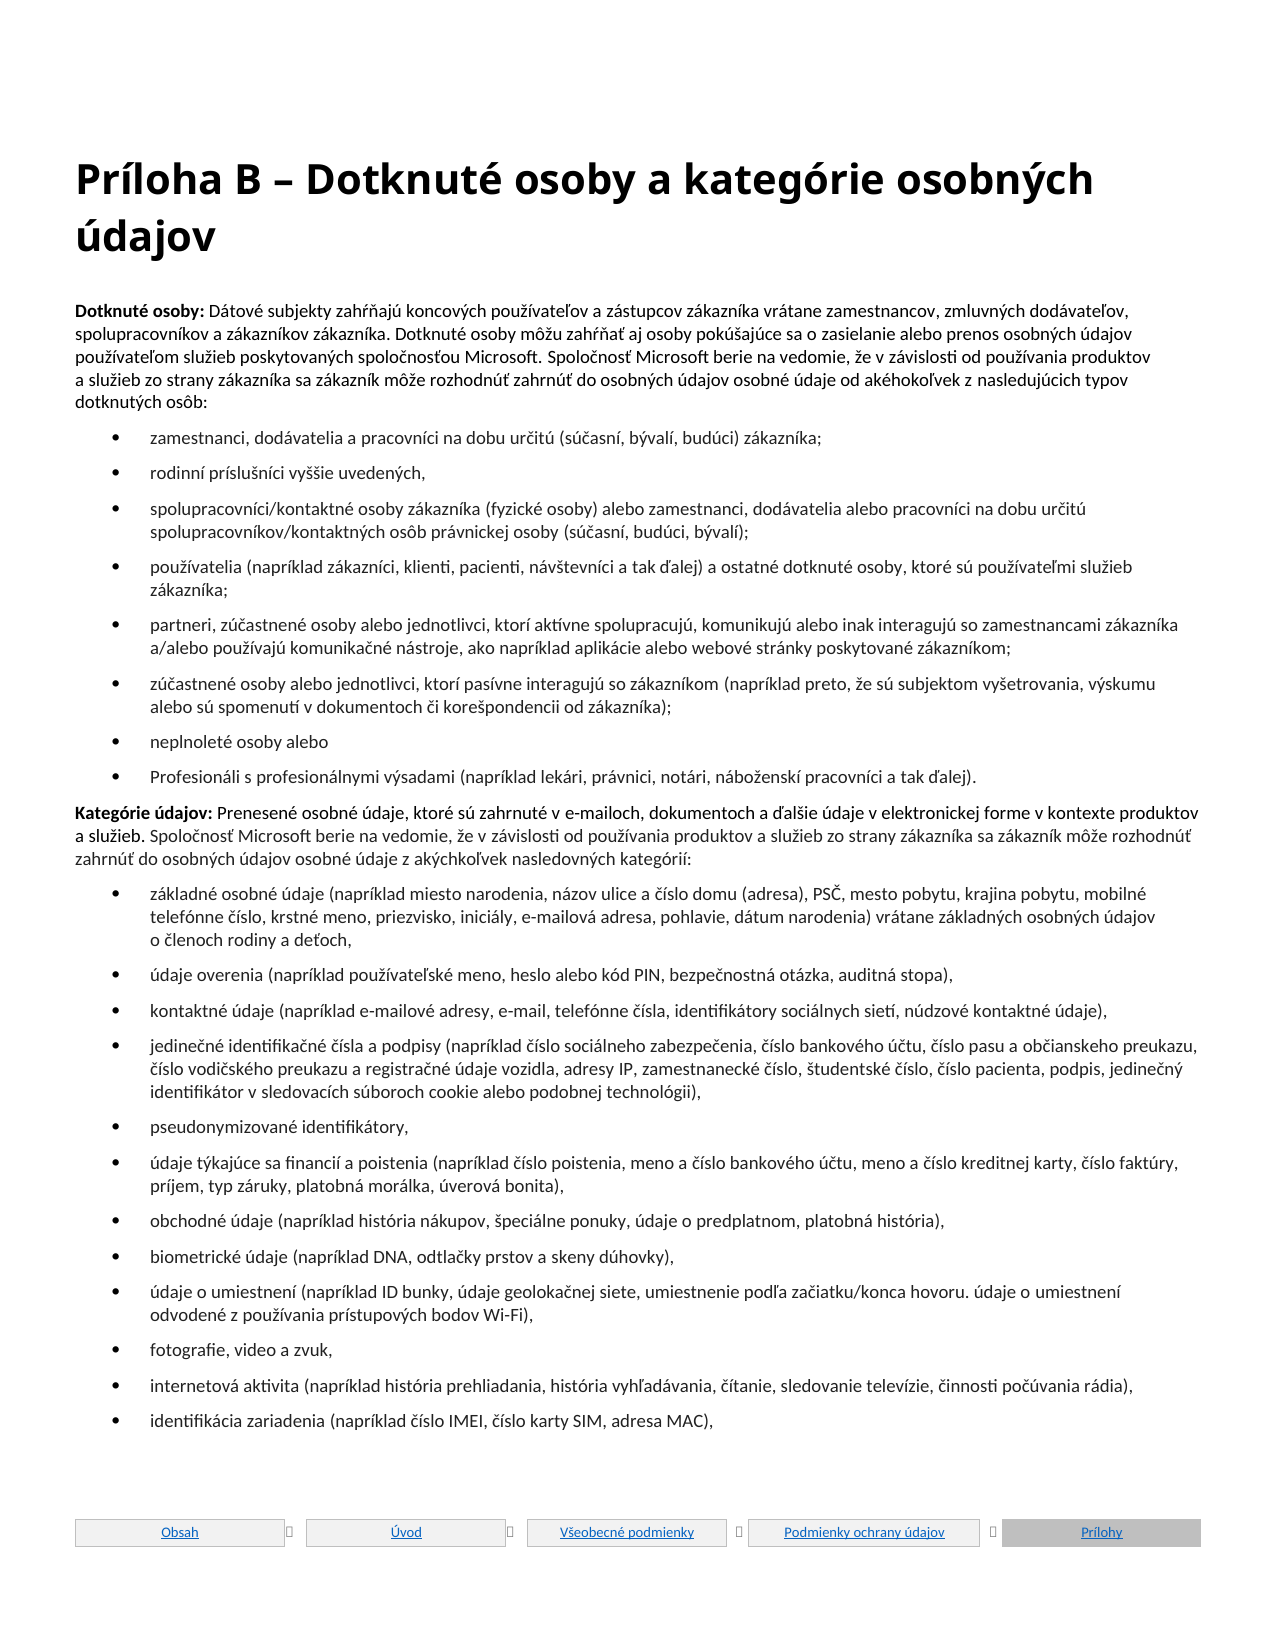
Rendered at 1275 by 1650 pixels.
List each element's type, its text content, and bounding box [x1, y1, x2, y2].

list údaje o umiestnení (napríklad ID bunky, údaje geolokačnej siete, umiestnenie podľa začiatku/konca hovoru. údaje o umiestnení odvodené z používania prístupových bodov Wi-Fi), [112, 1280, 1200, 1326]
list pseudonymizované identifikátory, [112, 1116, 1200, 1138]
list obchodné údaje (napríklad história nákupov, špeciálne ponuky, údaje o predplatnom, platobná história), [112, 1209, 1200, 1232]
list spolupracovníci/kontaktné osoby zákazníka (fyzické osoby) alebo zamestnanci, dodávatelia alebo pracovníci na dobu určitú spolupracovníkov/kontaktných osôb právnickej osoby (súčasní, budúci, bývalí); [112, 497, 1200, 543]
list rodinní príslušníci vyššie uvedených, [112, 461, 1200, 484]
list údaje overenia (napríklad používateľské meno, heslo alebo kód PIN, bezpečnostná otázka, auditná stopa), [112, 963, 1200, 986]
list biometrické údaje (napríklad DNA, odtlačky prstov a skeny dúhovky), [112, 1245, 1200, 1268]
list Profesionáli s profesionálnymi výsadami (napríklad lekári, právnici, notári, náboženskí pracovníci a tak ďalej). [112, 766, 1200, 788]
list fotografie, video a zvuk, [112, 1338, 1200, 1361]
list kontaktné údaje (napríklad e-mailové adresy, e-mail, telefónne čísla, identifikátory sociálnych sietí, núdzové kontaktné údaje), [112, 999, 1200, 1022]
list Kategórie údajov: Prenesené osobné údaje, ktoré sú zahrnuté v e-mailoch, dokumentoch a ďalšie údaje v elektronickej forme v kontexte produktov a služieb. Spoločnosť Microsoft berie na vedomie, že v závislosti od používania produktov a služieb zo strany zákazníka sa zákazník môže rozhodnúť zahrnúť do osobných údajov osobné údaje z akýchkoľvek nasledovných kategórií: [75, 801, 1200, 870]
list zúčastnené osoby alebo jednotlivci, ktorí pasívne interagujú so zákazníkom (napríklad preto, že sú subjektom vyšetrovania, výskumu alebo sú spomenutí v dokumentoch či korešpondencii od zákazníka); [112, 672, 1200, 718]
list zamestnanci, dodávatelia a pracovníci na dobu určitú (súčasní, bývalí, budúci) zákazníka; [112, 426, 1200, 449]
list údaje týkajúce sa financií a poistenia (napríklad číslo poistenia, meno a číslo bankového účtu, meno a číslo kreditnej karty, číslo faktúry, príjem, typ záruky, platobná morálka, úverová bonita), [112, 1151, 1200, 1197]
list Dotknuté osoby: Dátové subjekty zahŕňajú koncových používateľov a zástupcov zákazníka vrátane zamestnancov, zmluvných dodávateľov, spolupracovníkov a zákazníkov zákazníka. Dotknuté osoby môžu zahŕňať aj osoby pokúšajúce sa o zasielanie alebo prenos osobných údajov používateľom služieb poskytovaných spoločnosťou Microsoft. Spoločnosť Microsoft berie na vedomie, že v závislosti od používania produktov a služieb zo strany zákazníka sa zákazník môže rozhodnúť zahrnúť do osobných údajov osobné údaje od akéhokoľvek z nasledujúcich typov dotknutých osôb: [75, 299, 1200, 413]
list partneri, zúčastnené osoby alebo jednotlivci, ktorí aktívne spolupracujú, komunikujú alebo inak interagujú so zamestnancami zákazníka a/alebo používajú komunikačné nástroje, ako napríklad aplikácie alebo webové stránky poskytované zákazníkom; [112, 613, 1200, 659]
list identifikácia zariadenia (napríklad číslo IMEI, číslo karty SIM, adresa MAC), [112, 1409, 1200, 1432]
list používatelia (napríklad zákazníci, klienti, pacienti, návštevníci a tak ďalej) a ostatné dotknuté osoby, ktoré sú používateľmi služieb zákazníka; [112, 555, 1200, 601]
list základné osobné údaje (napríklad miesto narodenia, názov ulice a číslo domu (adresa), PSČ, mesto pobytu, krajina pobytu, mobilné telefónne číslo, krstné meno, priezvisko, iniciály, e-mailová adresa, pohlavie, dátum narodenia) vrátane základných osobných údajov o členoch rodiny a deťoch, [112, 882, 1200, 951]
subtitle Príloha B – Dotknuté osoby a kategórie osobných údajov [75, 150, 1200, 263]
list internetová aktivita (napríklad história prehliadania, história vyhľadávania, čítanie, sledovanie televízie, činnosti počúvania rádia), [112, 1374, 1200, 1397]
list jedinečné identifikačné čísla a podpisy (napríklad číslo sociálneho zabezpečenia, číslo bankového účtu, číslo pasu a občianskeho preukazu, číslo vodičského preukazu a registračné údaje vozidla, adresy IP, zamestnanecké číslo, študentské číslo, číslo pacienta, podpis, jedinečný identifikátor v sledovacích súboroch cookie alebo podobnej technológii), [112, 1034, 1200, 1103]
list neplnoleté osoby alebo [112, 730, 1200, 753]
